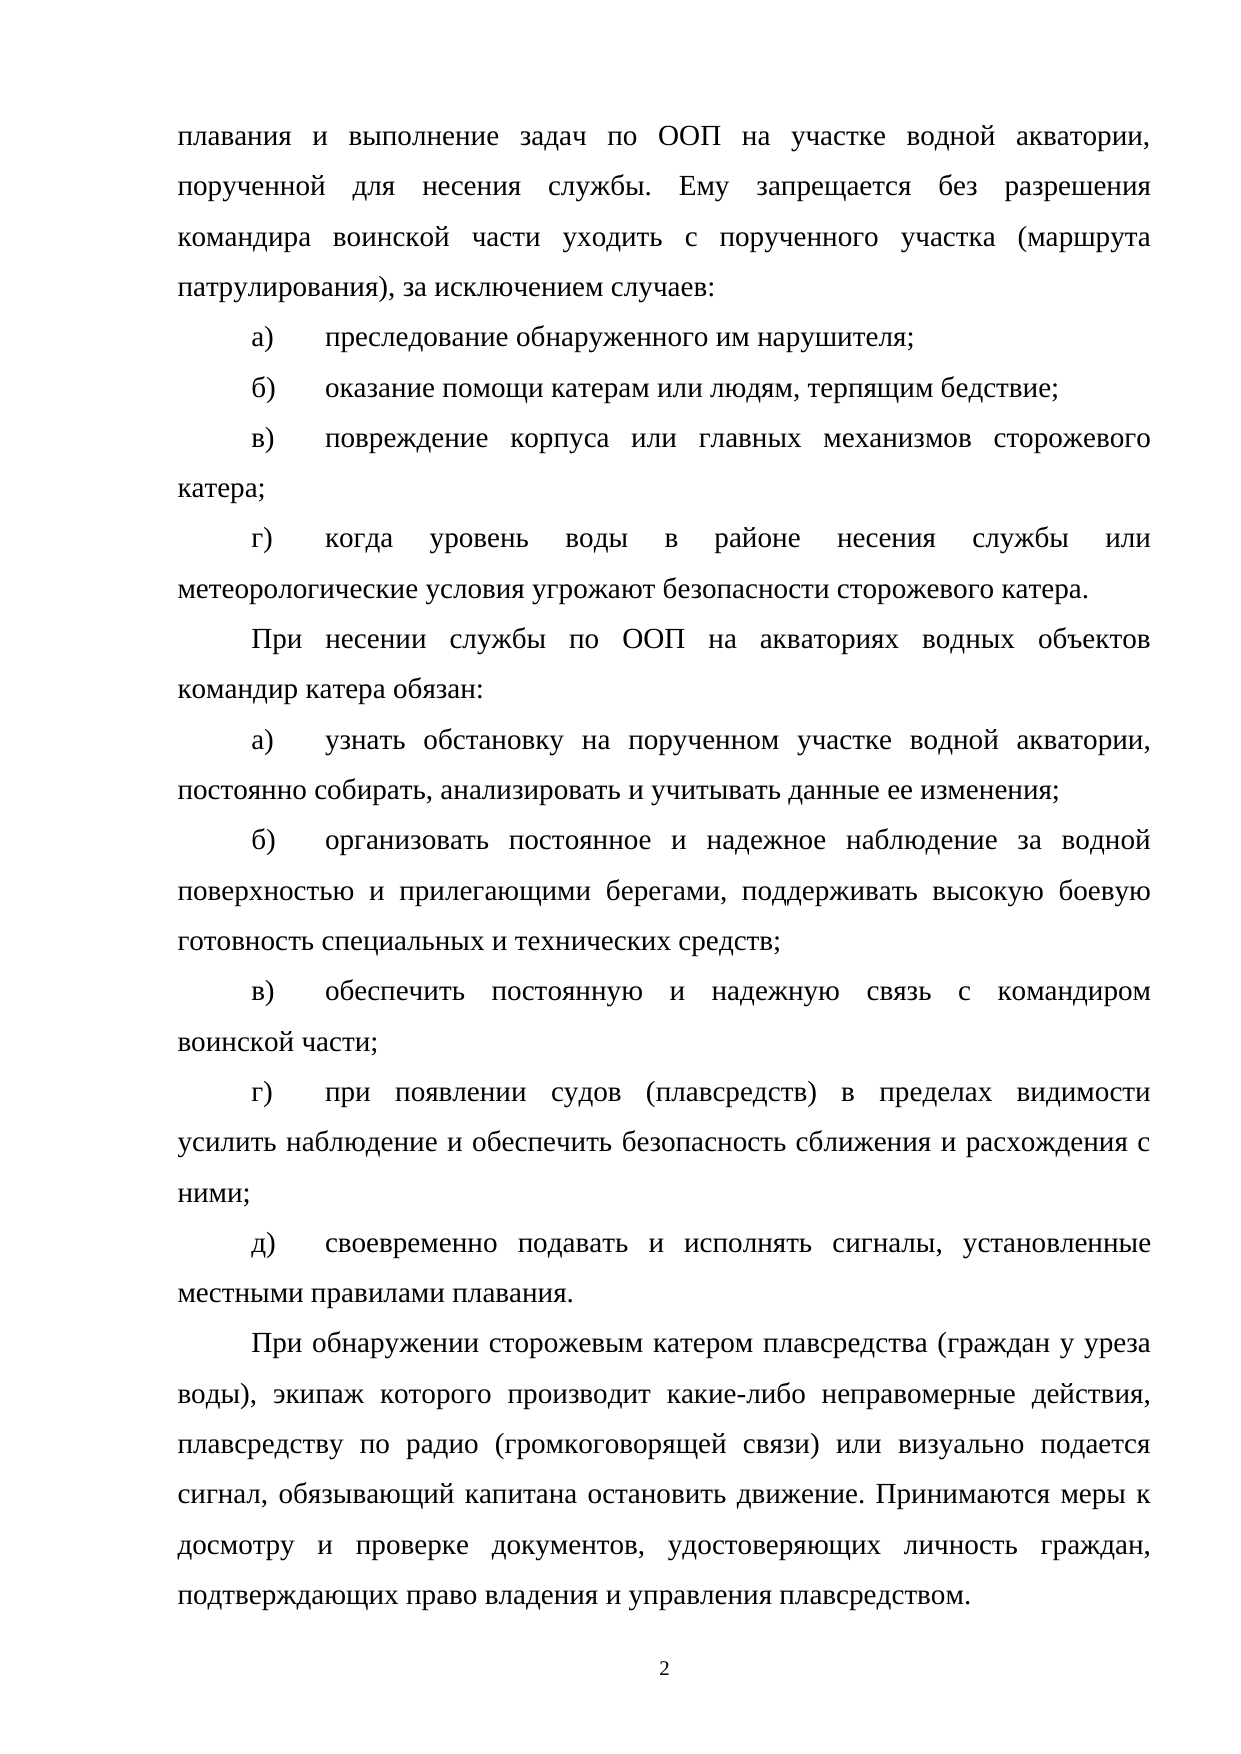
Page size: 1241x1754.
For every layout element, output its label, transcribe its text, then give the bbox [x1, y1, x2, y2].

text г) при появлении судов (плавсредств) в пределах видимости усилить наблюдение и обеспечить безопасность сближения и расхождения с ними; [177, 1074, 1152, 1208]
text г) когда уровень воды в районе несения службы или метеорологические условия угрожают безопасности сторожевого катера. [177, 521, 1152, 604]
text б) оказание помощи катерам или людям, терпящим бедствие; [177, 370, 1152, 403]
text в) обеспечить постоянную и надежную связь с командиром воинской части; [177, 973, 1152, 1057]
text При несении службы по ООП на акваториях водных объектов командир катера обязан: [177, 621, 1152, 705]
text б) организовать постоянное и надежное наблюдение за водной поверхностью и прилегающими берегами, поддерживать высокую боевую готовность специальных и технических средств; [177, 822, 1152, 957]
text При обнаружении сторожевым катером плавсредства (граждан у уреза воды), экипаж которого производит какие-либо неправомерные действия, плавсредству по радио (громкоговорящей связи) или визуально подается сигнал, обязывающий капитана остановить движение. Принимаются меры к досмотру и проверке документов, удостоверяющих личность граждан, подтверждающих право владения и управления плавсредством. [177, 1326, 1152, 1611]
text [177, 118, 1152, 303]
text а) преследование обнаруженного им нарушителя; [177, 319, 1152, 353]
text д) своевременно подавать и исполнять сигналы, установленные местными правилами плавания. [177, 1225, 1152, 1309]
text а) узнать обстановку на порученном участке водной акватории, постоянно собирать, анализировать и учитывать данные ее изменения; [177, 722, 1152, 806]
text в) повреждение корпуса или главных механизмов сторожевого катера; [177, 420, 1152, 504]
